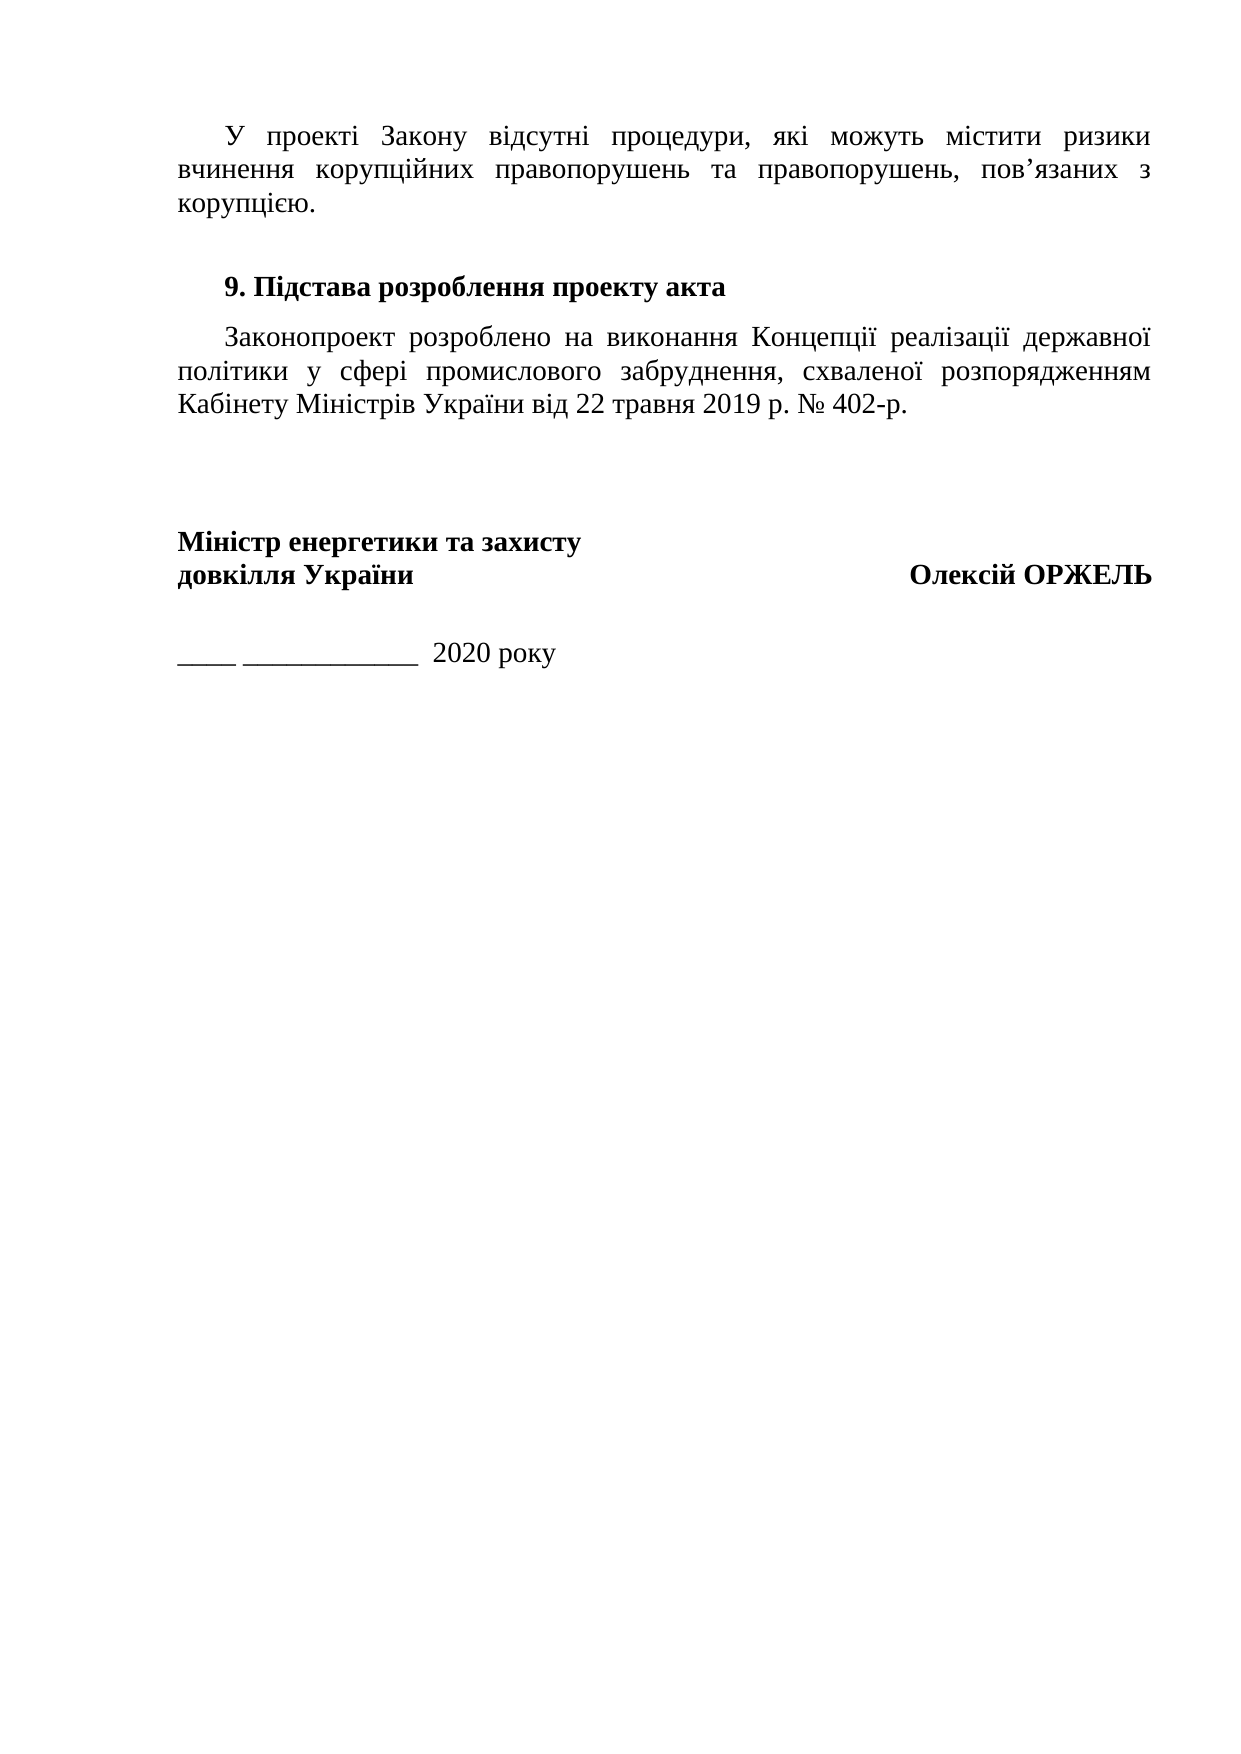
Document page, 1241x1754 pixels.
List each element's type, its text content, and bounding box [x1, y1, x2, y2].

text 9. Підстава розроблення проекту акта [177, 269, 1152, 303]
text Законопроект розроблено на виконання Концепції реалізації державної політики у сфері промислового забруднення, схваленої розпорядженням Кабінету Міністрів України від 22 травня 2019 р. № 402-р. [177, 319, 1152, 420]
table_header Олексій ОРЖЕЛЬ [614, 524, 1240, 601]
text ____ ____________ 2020 року [177, 635, 1152, 668]
table_header Міністр енергетики та захисту довкілля України [166, 524, 613, 601]
text У проекті Закону відсутні процедури, які можуть містити ризики вчинення корупційних правопорушень та правопорушень, пов’язаних з корупцією. [177, 118, 1152, 219]
